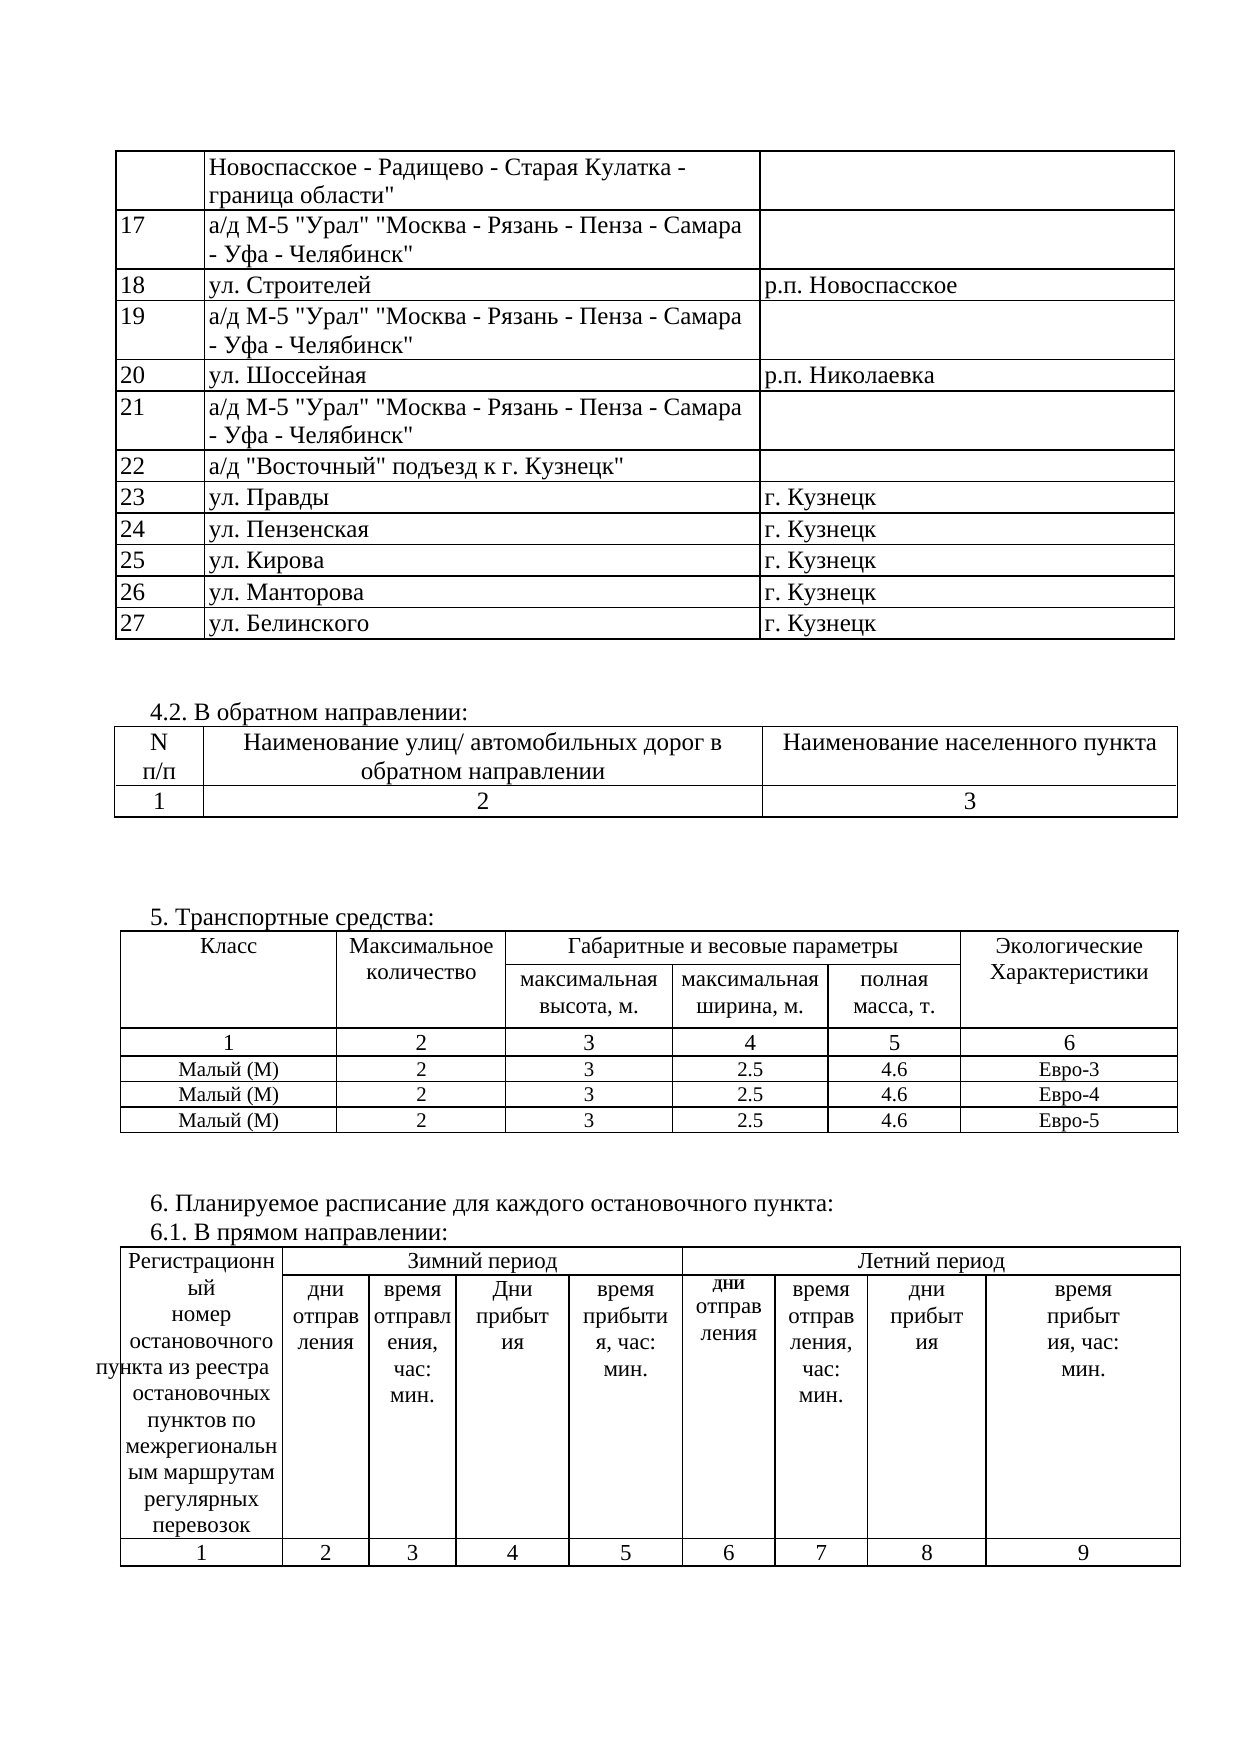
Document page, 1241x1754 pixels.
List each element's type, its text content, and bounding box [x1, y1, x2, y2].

table_cell время отправ ления, час: мин. [776, 1276, 867, 1537]
table_header Максимальное количество [337, 932, 505, 1027]
text 6.1. В прямом направлении: [150, 1217, 1090, 1246]
table_cell 2 [337, 1029, 505, 1055]
table_cell 25 [117, 545, 204, 575]
table_header Класс [121, 932, 336, 1027]
table_cell 19 [117, 301, 204, 359]
table_cell г. Кузнецк [761, 545, 1174, 575]
table_cell а/д М-5 "Урал" "Москва - Рязань - Пенза - Самара - Уфа - Челябинск" [205, 301, 759, 359]
table_cell Малый (М) [121, 1082, 336, 1106]
table_cell [761, 392, 1174, 449]
table_cell 2 [283, 1539, 368, 1565]
table_cell ул. Шоссейная [205, 360, 759, 390]
table_cell 2.5 [673, 1082, 827, 1106]
table_cell 2 [337, 1108, 505, 1132]
table_cell 16 [117, 152, 204, 209]
table_cell ул. Белинского [205, 608, 759, 638]
table_cell 21 [117, 392, 204, 449]
table_cell время прибыт ия, час: мин. [987, 1276, 1180, 1537]
table_cell а/д "Восточный" подъезд к г. Кузнецк" [205, 451, 759, 481]
table_cell время прибыти я, час: мин. [570, 1276, 682, 1537]
table_cell 3 [506, 1108, 672, 1132]
table_cell 2.5 [673, 1057, 827, 1081]
table_cell Малый (М) [121, 1057, 336, 1081]
table_cell 2 [337, 1057, 505, 1081]
table_cell г. Кузнецк [761, 608, 1174, 638]
table_cell 2 [337, 1082, 505, 1106]
table_cell время отправл ения, час: мин. [370, 1276, 455, 1537]
table_cell 9 [987, 1539, 1180, 1565]
table_cell ДНИ отправ ления [683, 1276, 774, 1537]
text 4.2. В обратном направлении: [150, 697, 1090, 726]
table_cell г. Кузнецк [761, 577, 1174, 606]
table_header Зимний период [283, 1248, 682, 1274]
table_cell 1 [121, 1539, 282, 1565]
table_cell 7 [776, 1539, 867, 1565]
table_cell 3 [506, 1057, 672, 1081]
table_cell 4 [673, 1029, 827, 1055]
table_cell дни отправ ления [283, 1276, 368, 1537]
table_cell а/д М-5 "Урал" "Москва - Рязань - Пенза - Самара - Уфа - Челябинск" [205, 211, 759, 268]
text 6. Планируемое расписание для каждого остановочного пункта: [150, 1188, 1090, 1217]
table_cell а/д М-5 "Урал" "Москва - Рязань - Пенза - Самара - Уфа - Челябинск" [205, 392, 759, 449]
table_cell максимальная ширина, м. [673, 965, 827, 1027]
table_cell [205, 152, 759, 209]
table_cell ул. Правды [205, 482, 759, 512]
table_header Летний период [683, 1248, 1180, 1274]
table_cell 1 [121, 1029, 336, 1055]
text 5. Транспортные средства: [150, 902, 1090, 930]
table_cell 17 [117, 211, 204, 268]
table_cell 3 [506, 1029, 672, 1055]
table_cell 5 [829, 1029, 960, 1055]
table_cell 4.6 [829, 1082, 960, 1106]
table_cell [761, 211, 1174, 268]
table_cell 4 [457, 1539, 568, 1565]
table_cell 23 [117, 482, 204, 512]
table_cell ул. Кирова [205, 545, 759, 575]
table_cell 3 [763, 785, 1177, 816]
table_cell ул. Пензенская [205, 514, 759, 543]
table_cell ул. Манторова [205, 577, 759, 606]
table_cell 1 [115, 786, 203, 816]
table_cell 3 [506, 1082, 672, 1106]
table_cell 22 [117, 451, 204, 481]
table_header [121, 1248, 282, 1537]
table_cell р.п. Новоспасское [761, 270, 1174, 299]
table_cell [761, 152, 1174, 209]
table_cell г. Кузнецк [761, 482, 1174, 512]
table_cell 2.5 [673, 1108, 827, 1132]
table_cell Евро-5 [961, 1108, 1177, 1132]
table_cell 6 [961, 1029, 1177, 1055]
table_cell Дни прибыт ия [457, 1276, 568, 1537]
table_cell 5 [570, 1539, 682, 1565]
table_cell дни прибыт ия [868, 1276, 985, 1537]
table_cell 4.6 [829, 1057, 960, 1081]
table_cell 20 [117, 360, 204, 390]
table_cell 4.6 [829, 1108, 960, 1132]
table_cell 26 [117, 577, 204, 606]
table_cell Евро-4 [961, 1082, 1177, 1106]
table_cell [761, 451, 1174, 481]
table_cell максимальная высота, м. [506, 965, 672, 1027]
table_cell Евро-3 [961, 1057, 1177, 1081]
table_cell [761, 301, 1174, 359]
table_cell 6 [683, 1539, 774, 1565]
table_cell ул. Строителей [205, 270, 759, 299]
table_header Наименование населенного пункта [763, 727, 1177, 785]
table_cell 2 [204, 786, 762, 816]
table_header N п/п [115, 727, 203, 785]
table_cell 3 [370, 1539, 455, 1565]
table_header Наименование улиц/ автомобильных дорог в обратном направлении [204, 727, 762, 785]
table_header Экологические Характеристики [961, 932, 1177, 1027]
table_header Габаритные и весовые параметры [506, 932, 960, 964]
table_cell 8 [868, 1539, 985, 1565]
table_cell 24 [117, 514, 204, 543]
table_cell г. Кузнецк [761, 514, 1174, 543]
table_cell Малый (М) [121, 1108, 336, 1132]
table_cell полная масса, т. [829, 965, 960, 1027]
table_cell р.п. Николаевка [761, 360, 1174, 390]
table_cell 18 [117, 270, 204, 299]
table_cell 27 [117, 608, 204, 638]
